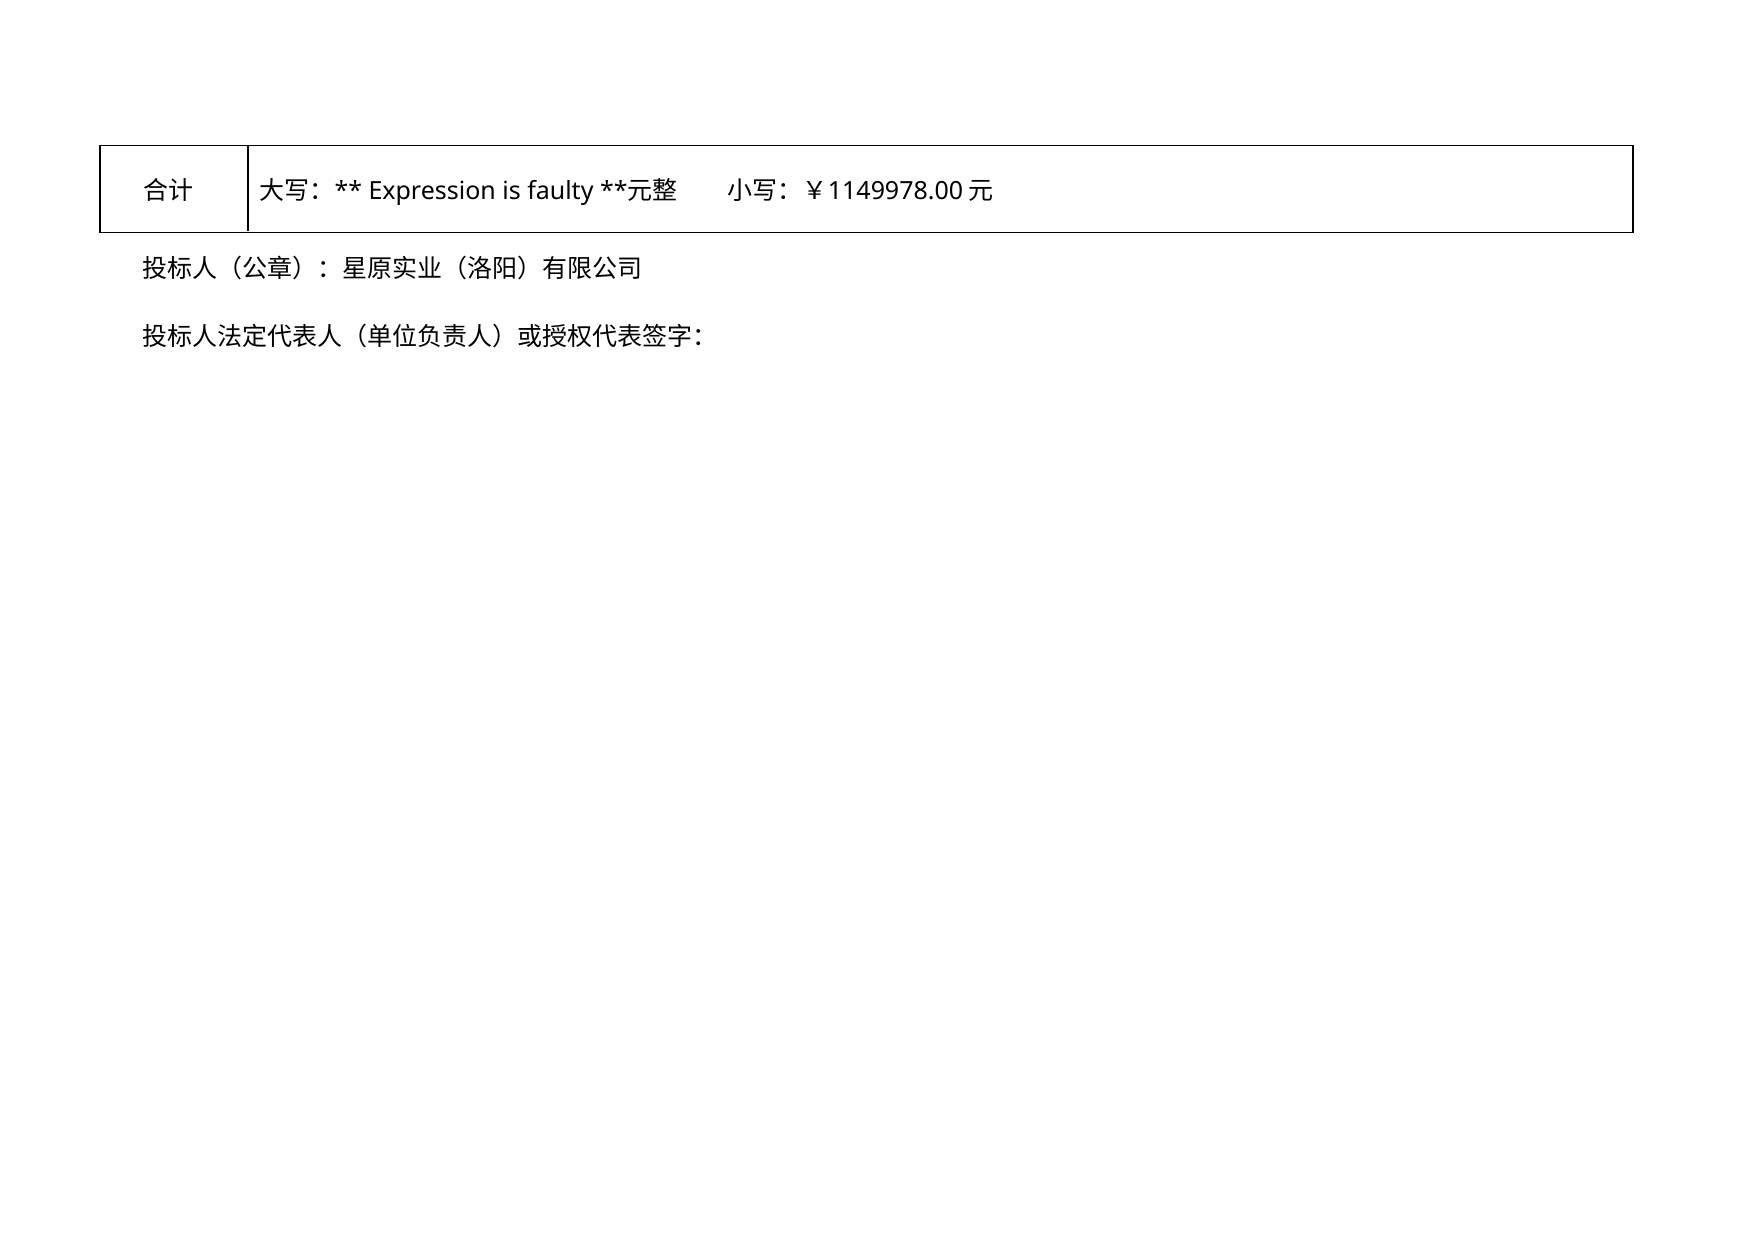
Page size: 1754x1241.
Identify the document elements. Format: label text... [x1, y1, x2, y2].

table_cell 合计 [101, 146, 247, 231]
text 投标人法定代表人（单位负责人）或授权代表签字： [142, 301, 1624, 369]
text 投标人（公章）：星原实业（洛阳）有限公司 [142, 233, 1624, 301]
table_cell 大写：壹佰壹拾肆万玖仟玖佰柒拾捌元整 小写：￥1149978.00元 [249, 146, 1632, 231]
